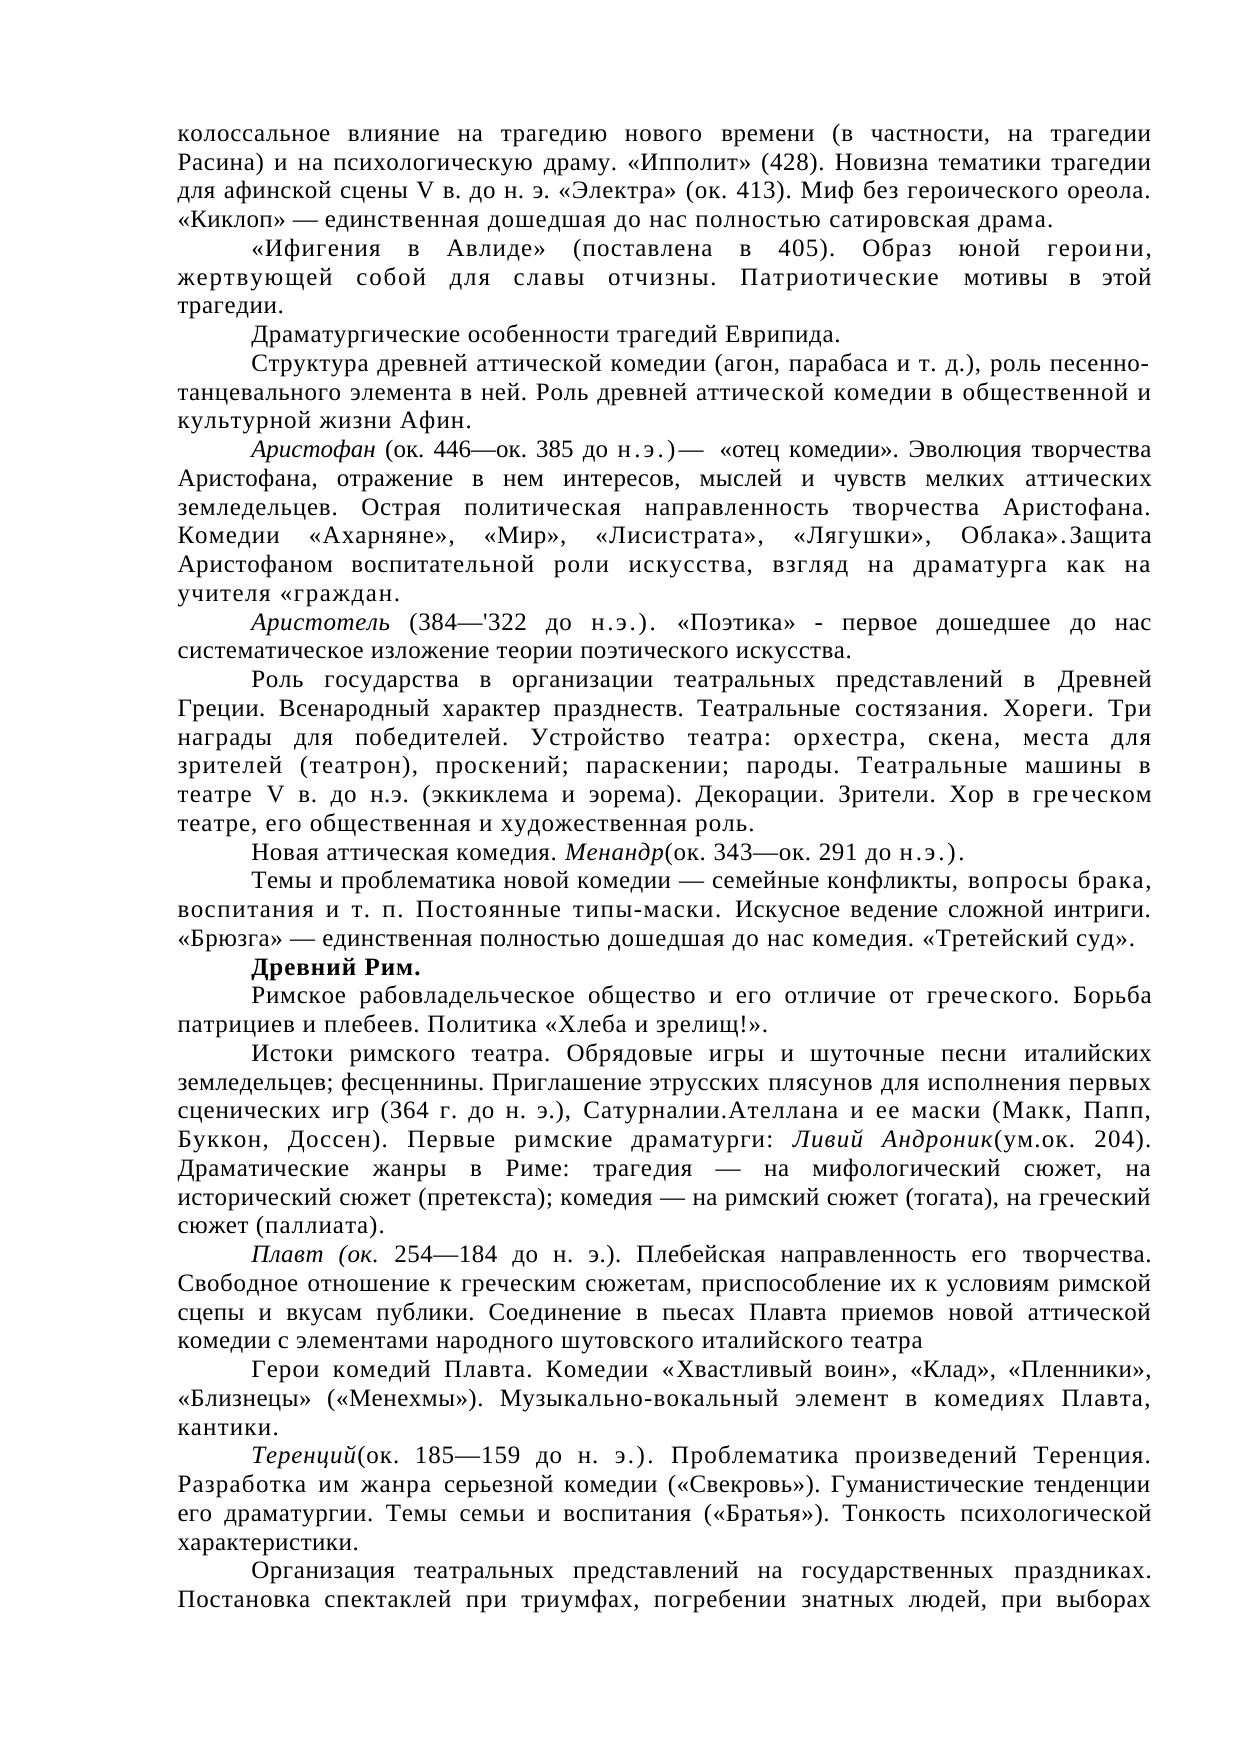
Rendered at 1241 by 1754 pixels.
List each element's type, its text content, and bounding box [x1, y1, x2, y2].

text Римское рабовладельческое общество и его отличие от греческого. Борьба патрициев и плебеев. Политика «Хлеба и зрелищ!». [177, 981, 1152, 1038]
text Истоки римского театра. Обрядовые игры и шуточные песни италийских земледельцев; фесценнины. Приглашение этрусских плясунов для исполнения первых сценических игр (364 г. до н. э.), Сатурналии.Ателлана и ее маски (Макк, Папп, Буккон, Доссен). Первые римские драматурги: Ливий Андроник(ум.ок. 204). Драматические жанры в Риме: трагедия — на мифологический сюжет, на исторический сюжет (претекста); комедия — на римский сюжет (тогата), на греческий сюжет (паллиата). [177, 1038, 1152, 1239]
text Теренций(ок. 185—159 до н. э.). Проблематика произведений Теренция. Разработка им жанра серьезной комедии («Свекровь»). Гуманистические тенденции его драматургии. Темы семьи и воспитания («Братья»). Тонкость психологической характеристики. [177, 1441, 1152, 1556]
text Аристофан (ок. 446—ок. 385 до н.э.)— «отец комедии». Эволюция творчества Аристофана, отражение в нем интересов, мыслей и чувств мелких аттических земледельцев. Острая политическая направленность творчества Аристофана. Комедии «Ахарняне», «Мир», «Лисистрата», «Лягушки», Облака».Защита Аристофаном воспитательной роли искусства, взгляд на драматурга как на учителя «граждан. [177, 434, 1152, 607]
text Роль государства в организации театральных представлений в Древней Греции. Всенародный характер празднеств. Театральные состязания. Хореги. Три награды для победителей. Устройство театра: орхестра, скена, места для зрителей (театрон), проскений; параскении; пароды. Театральные машины в театре V в. до н.э. (эккиклема и эорема). Декорации. Зрители. Хор в греческом театре, его общественная и художественная роль. [177, 664, 1152, 837]
text Герои комедий Плавта. Комедии «Хвастливый воин», «Клад», «Пленники», «Близнецы» («Менехмы»). Музыкально-вокальный элемент в комедиях Плавта, кантики. [177, 1354, 1152, 1441]
text Драматургические особенности трагедий Еврипида. [177, 319, 1152, 348]
text «Ифигения в Авлиде» (поставлена в 405). Образ юной героини, жертвующей собой для славы отчизны. Патриотические мотивы в этой трагедии. [177, 233, 1152, 319]
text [177, 118, 1152, 233]
text Древний Рим. [177, 952, 1152, 981]
text Новая аттическая комедия. Менандр(ок. 343—ок. 291 до н.э.). [177, 837, 1152, 866]
text Структура древней аттической комедии (агон, парабаса и т. д.), роль песенно-танцевального элемента в ней. Роль древней аттической комедии в общественной и культурной жизни Афин. [177, 348, 1152, 434]
text Аристотель (384—'322 до н.э.). «Поэтика» - первое дошедшее до нас систематическое изложение теории поэтического искусства. [177, 607, 1152, 664]
text Темы и проблематика новой комедии — семейные конфликты, вопросы брака, воспитания и т. п. Постоянные типы-маски. Искусное ведение сложной интриги. «Брюзга» — единственная полностью дошедшая до нас комедия. «Третейский суд». [177, 866, 1152, 952]
text Плавт (ок. 254—184 до н. э.). Плебейская направленность его творчества. Свободное отношение к греческим сюжетам, приспособление их к условиям римской сцепы и вкусам публики. Соединение в пьесах Плавта приемов новой аттической комедии с элементами народного шутовского италийского театра [177, 1239, 1152, 1354]
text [177, 1556, 1152, 1613]
